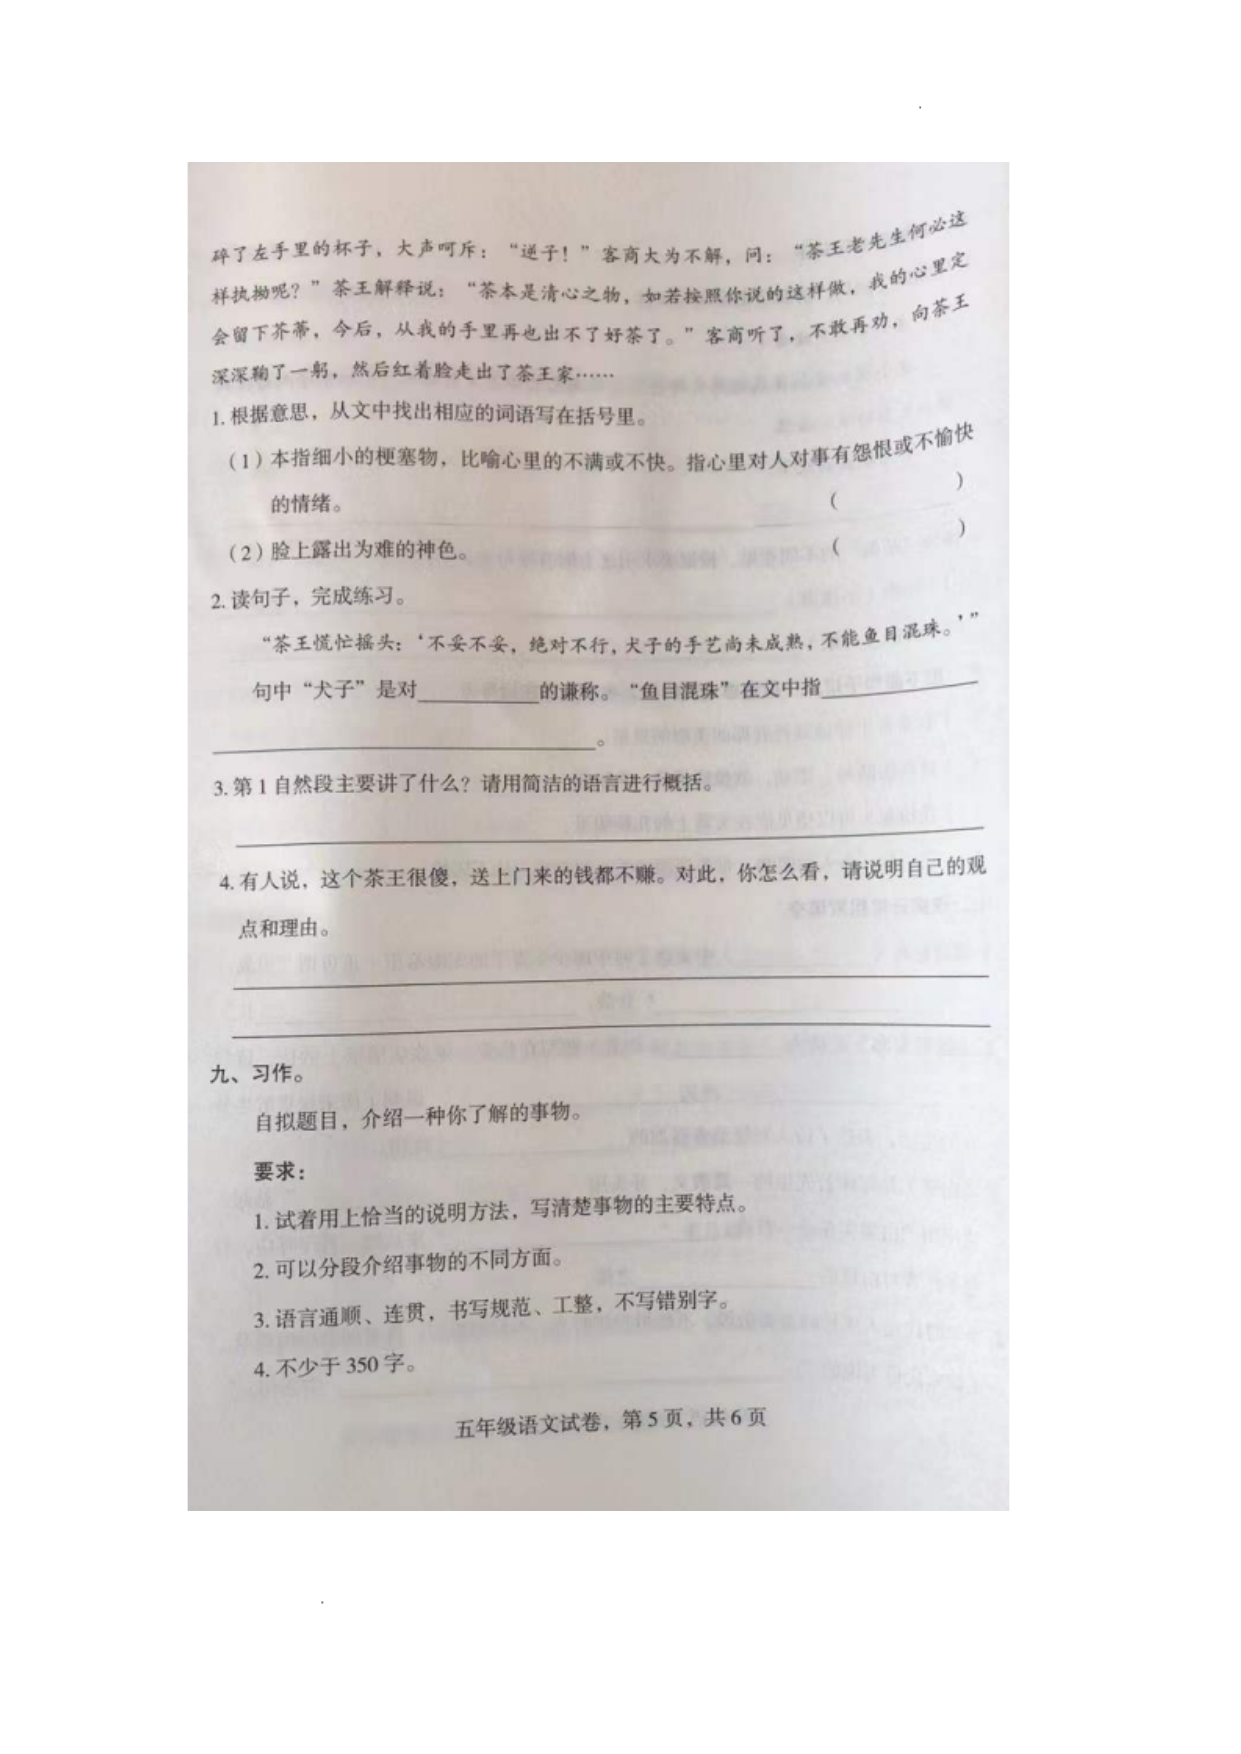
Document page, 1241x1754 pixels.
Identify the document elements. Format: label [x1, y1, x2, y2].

picture [187, 162, 1010, 1511]
